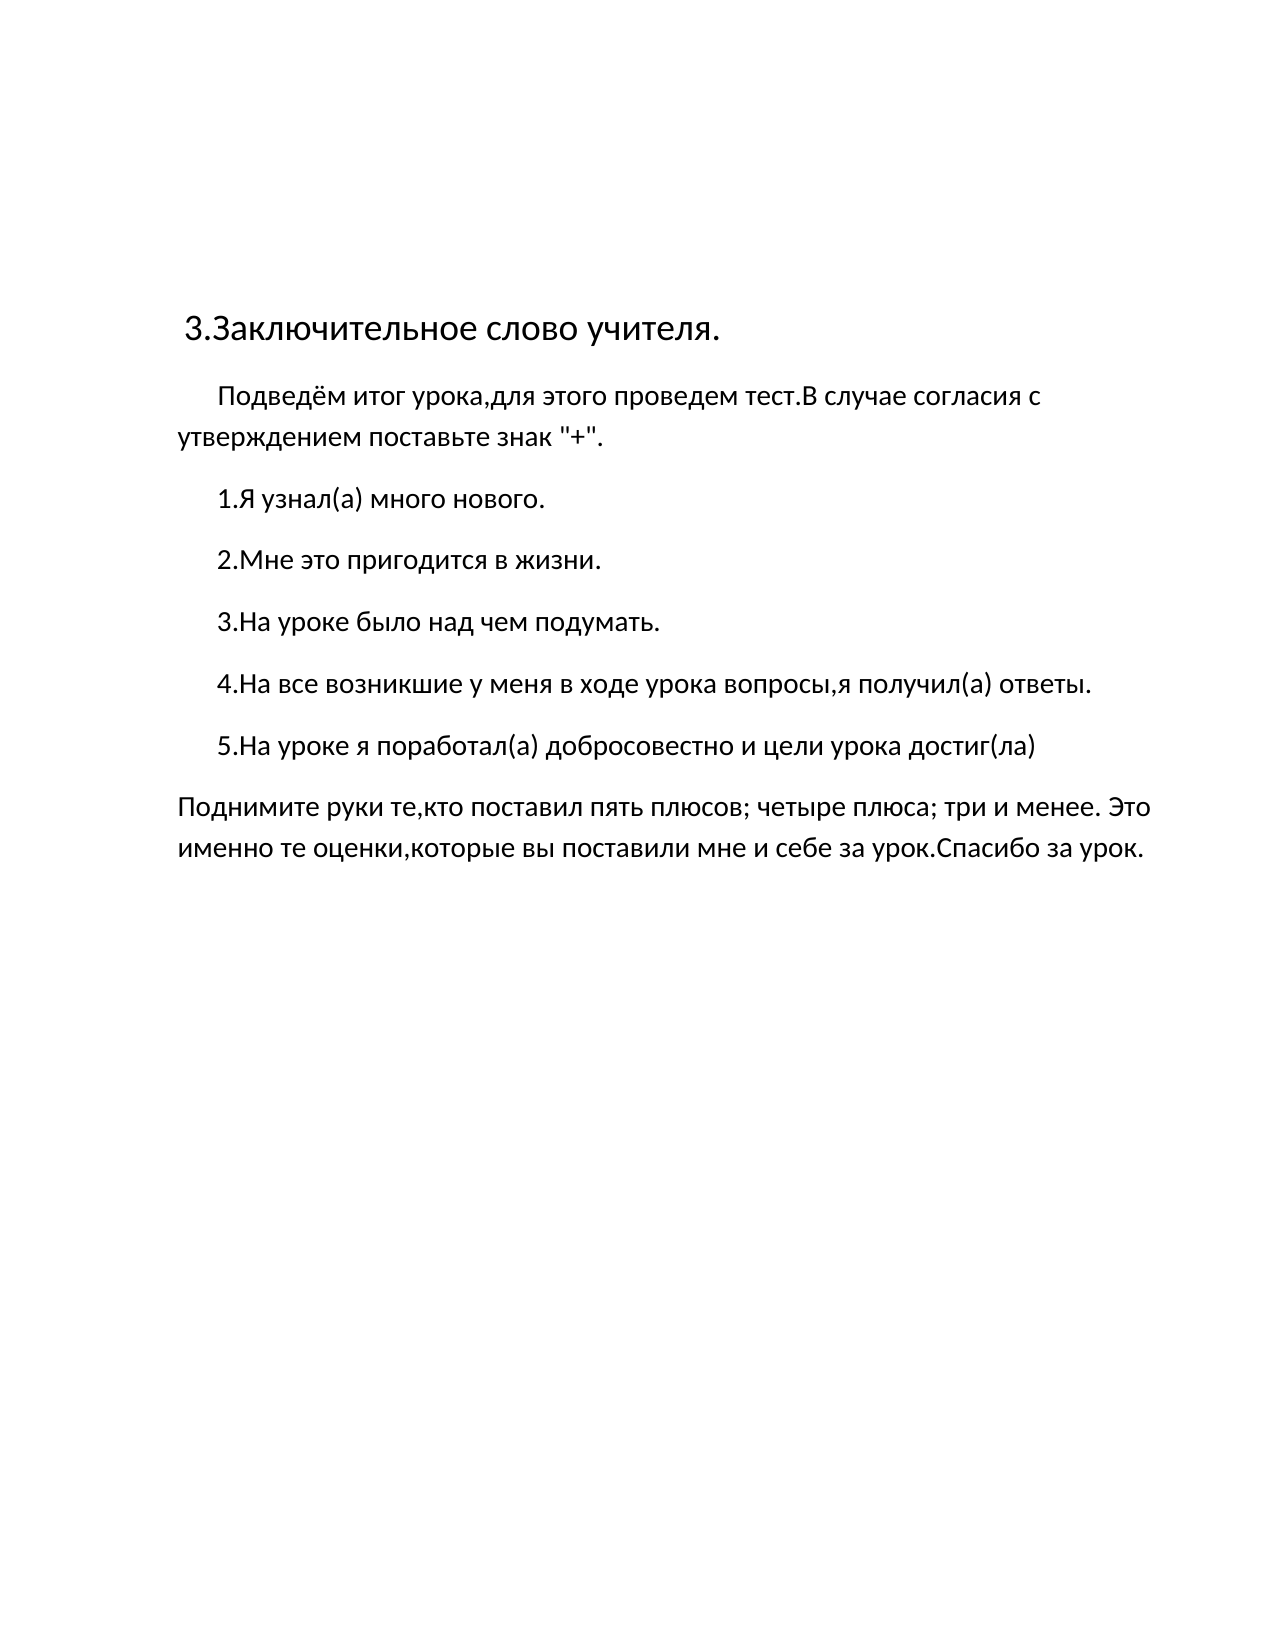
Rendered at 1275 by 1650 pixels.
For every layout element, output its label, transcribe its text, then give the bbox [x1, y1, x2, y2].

text Поднимите руки те,кто поставил пять плюсов; четыре плюса; три и менее. Это именно те оценки,которые вы поставили мне и себе за урок.Спасибо за урок. [177, 788, 1186, 865]
text 4.На все возникшие у меня в ходе урока вопросы,я получил(а) ответы. [177, 665, 1186, 701]
text 1.Я узнал(а) много нового. [177, 480, 1186, 515]
text 3.Заключительное слово учителя. [177, 303, 1186, 349]
text Подведём итог урока,для этого проведем тест.В случае согласия с утверждением поставьте знак "+". [177, 377, 1186, 453]
text 3.На уроке было над чем подумать. [177, 603, 1186, 639]
text 2.Мне это пригодится в жизни. [177, 541, 1186, 577]
text 5.На уроке я поработал(а) добросовестно и цели урока достиг(ла) [177, 727, 1186, 762]
